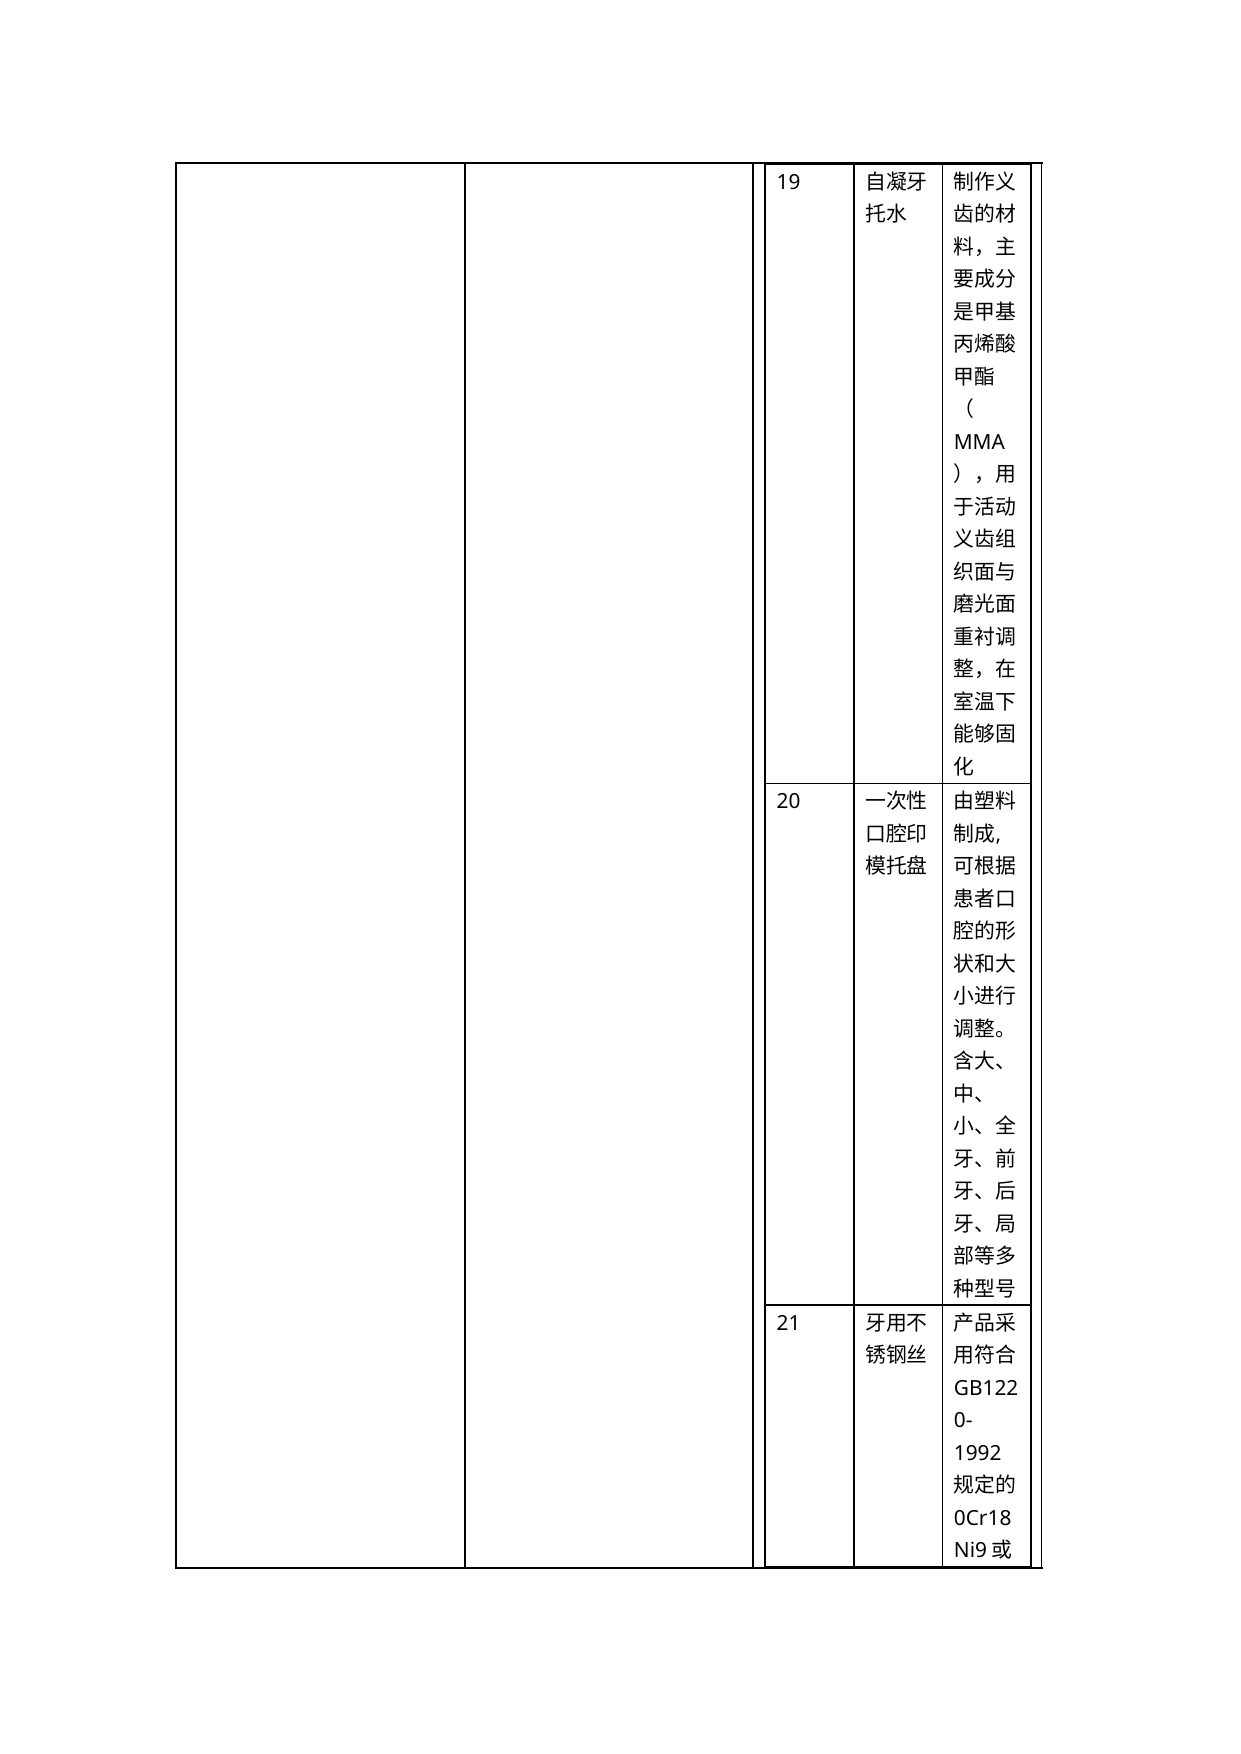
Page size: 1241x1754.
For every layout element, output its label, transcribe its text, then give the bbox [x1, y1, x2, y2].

table_cell 一、采购清单 二、技术参数要求 [855, 165, 942, 783]
table_cell 1 [177, 164, 464, 1567]
table_cell 一、采购清单 二、技术参数要求 [943, 165, 1030, 783]
table_cell 一、采购清单 二、技术参数要求 [855, 784, 942, 1304]
table_cell 一、采购清单 二、技术参数要求 [766, 784, 853, 1304]
table_cell 一、采购清单 二、技术参数要求 [766, 165, 853, 783]
table_cell 一、采购清单 二、技术参数要求 [855, 1306, 942, 1566]
table_cell [466, 164, 752, 1567]
table_cell 一、采购清单 二、技术参数要求 [766, 1306, 853, 1566]
table_cell 一、采购清单 二、技术参数要求 [943, 784, 1030, 1304]
table_cell 一、采购清单 二、技术参数要求 [943, 1306, 1030, 1566]
